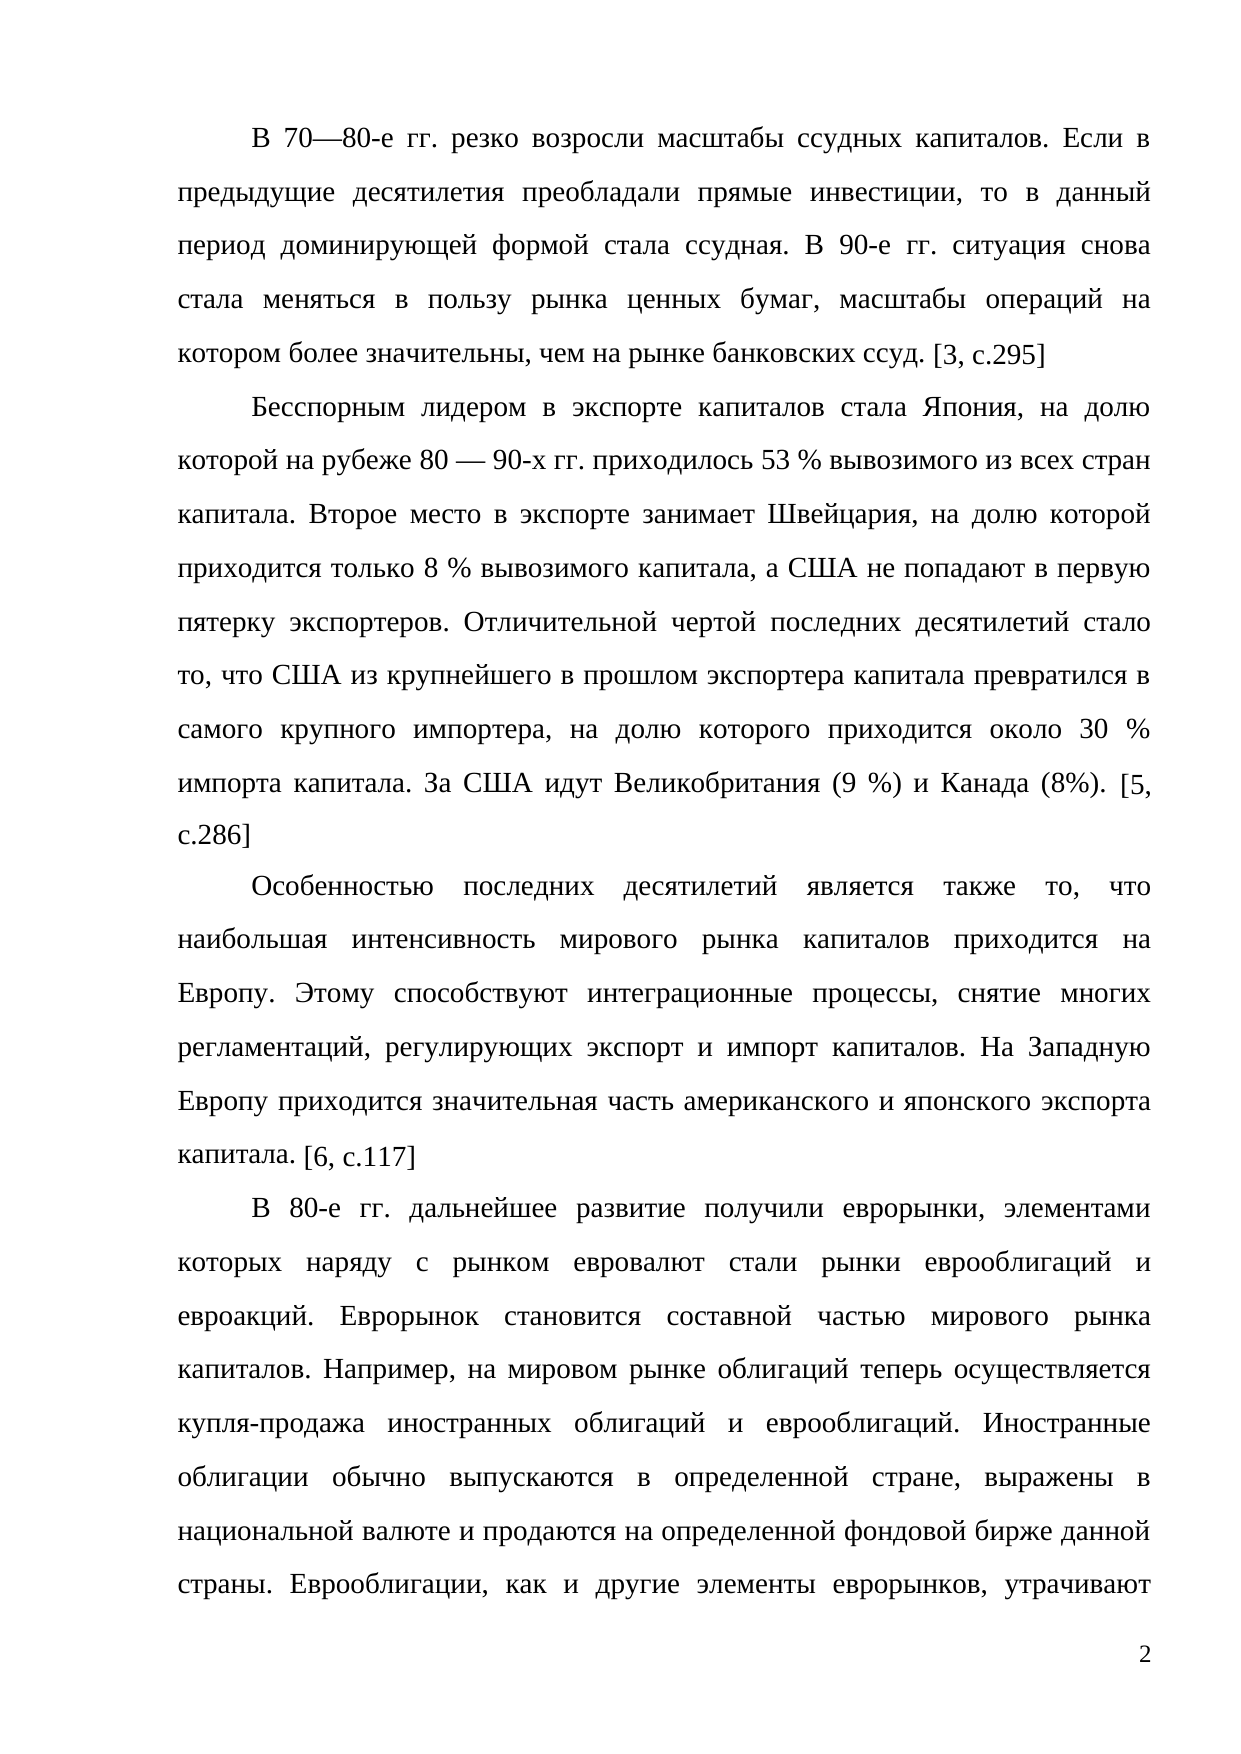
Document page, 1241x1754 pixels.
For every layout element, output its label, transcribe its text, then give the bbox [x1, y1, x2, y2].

text В 70—80-е гг. резко возросли масштабы ссудных капиталов. Если в предыдущие десятилетия преобладали прямые инвестиции, то в данный период доминирующей формой стала ссудная. В 90-е гг. ситуация снова стала меняться в пользу рынка ценных бумаг, масштабы операций на котором более значительны, чем на рынке банковских ссуд. [3, с.295] [177, 120, 1152, 371]
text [177, 1190, 1152, 1602]
text Особенностью последних десятилетий является также то, что наибольшая интенсивность мирового рынка капиталов приходится на Европу. Этому способствуют интеграционные процессы, снятие многих регламентаций, регулирующих экспорт и импорт капиталов. На Западную Европу приходится значительная часть американского и японского экспорта капитала. [6, с.117] [177, 868, 1152, 1172]
text Бесспорным лидером в экспорте капиталов стала Япония, на долю которой на рубеже 80 — 90-х гг. приходилось 53 % вывозимого из всех стран капитала. Второе место в экспорте занимает Швейцария, на долю которой приходится только 8 % вывозимого капитала, а США не попадают в первую пятерку экспортеров. Отличительной чертой последних десятилетий стало то, что США из крупнейшего в прошлом экспортера капитала превратился в самого крупного импортера, на долю которого приходится около 30 % импорта капитала. За США идут Великобритания (9 %) и Канада (8%). [5, с.286] [177, 389, 1152, 851]
